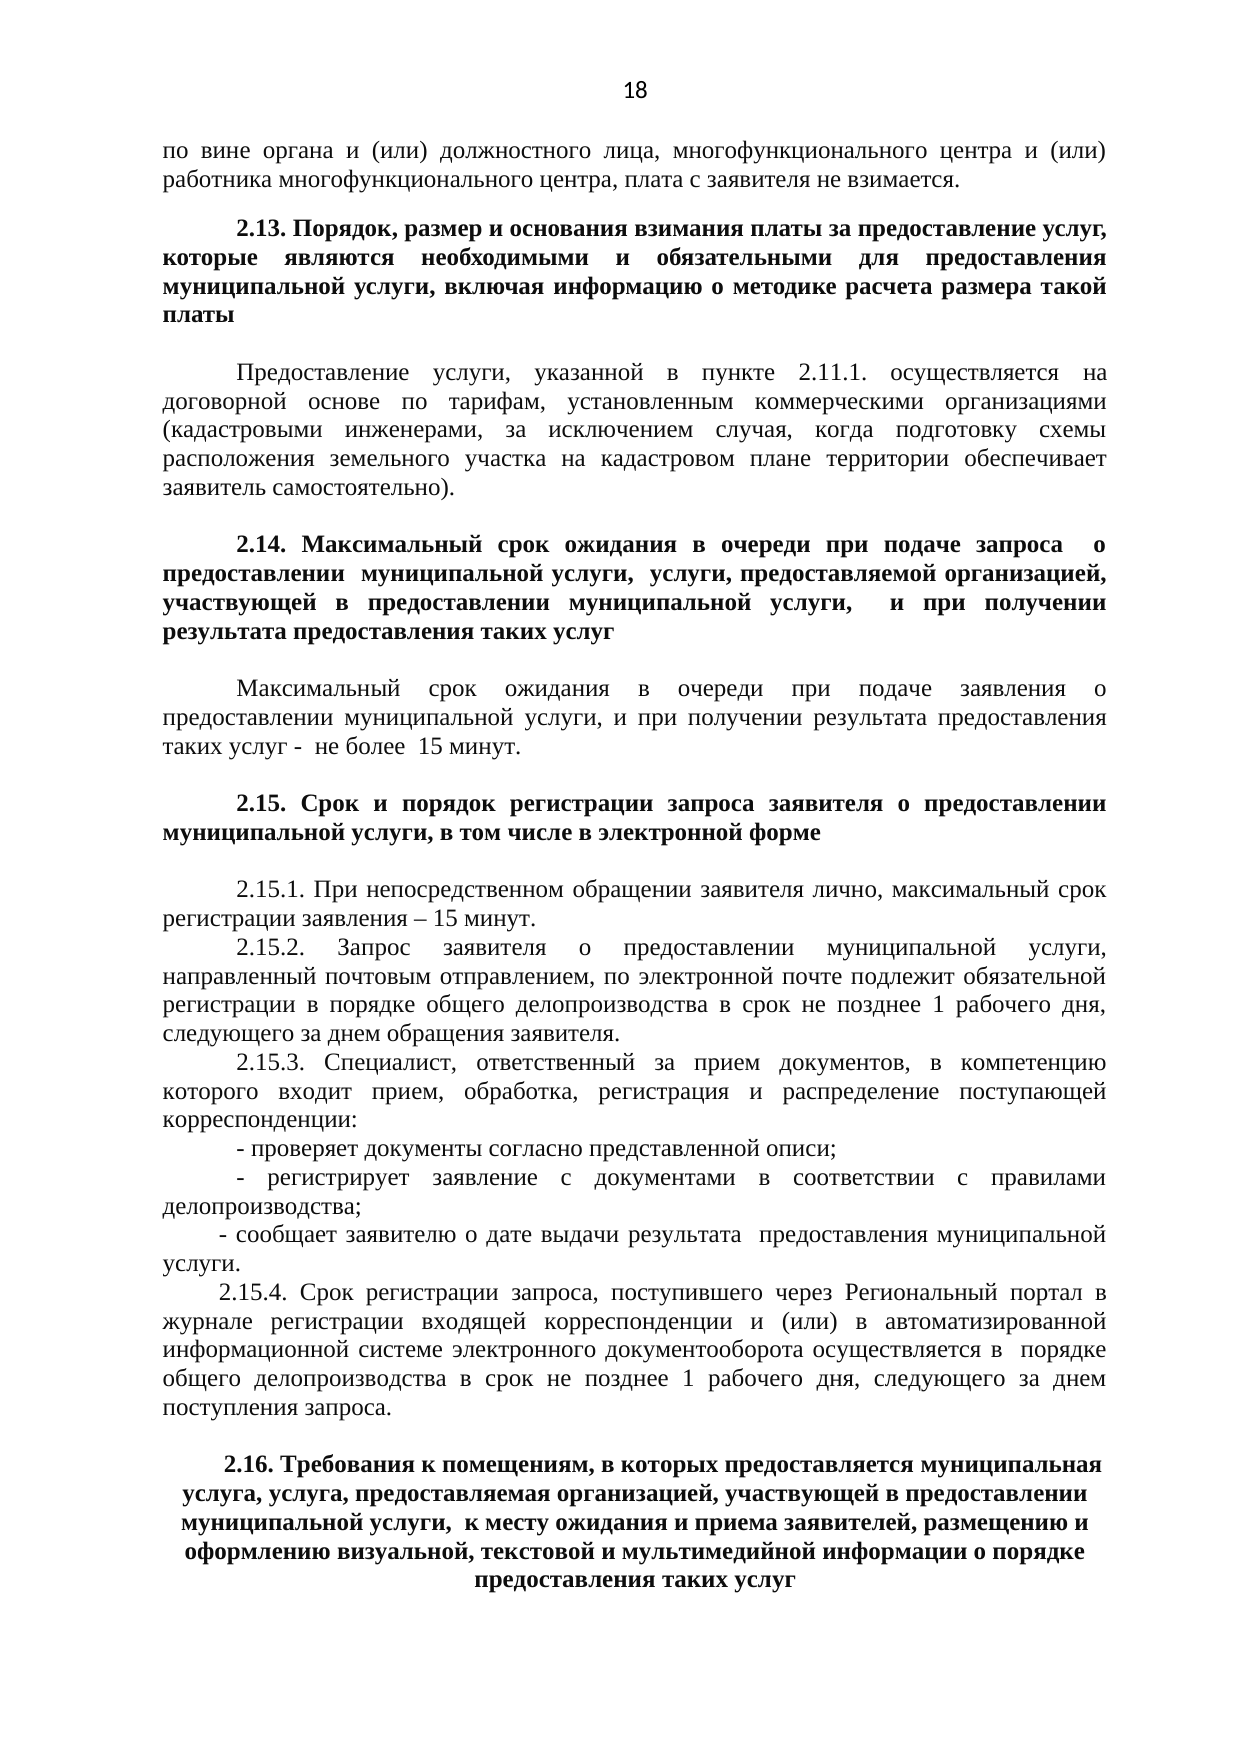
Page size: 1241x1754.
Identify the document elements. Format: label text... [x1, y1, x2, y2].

text Предоставление услуги, указанной в пункте 2.11.1. осуществляется на договорной основе по тарифам, установленным коммерческими организациями (кадастровыми инженерами, за исключением случая, когда подготовку схемы расположения земельного участка на кадастровом плане территории обеспечивает заявитель самостоятельно). [162, 357, 1107, 501]
text 2.15.3. Специалист, ответственный за прием документов, в компетенцию которого входит прием, обработка, регистрация и распределение поступающей корреспонденции: [162, 1047, 1107, 1133]
text Максимальный срок ожидания в очереди при подаче заявления о предоставлении муниципальной услуги, и при получении результата предоставления таких услуг - не более 15 минут. [162, 673, 1107, 759]
text - регистрирует заявление с документами в соответствии с правилами делопроизводства; [162, 1162, 1107, 1219]
text 2.15.4. Срок регистрации запроса, поступившего через Региональный портал в журнале регистрации входящей корреспонденции и (или) в автоматизированной информационной системе электронного документооборота осуществляется в порядке общего делопроизводства в срок не позднее 1 рабочего дня, следующего за днем поступления запроса. [162, 1277, 1107, 1421]
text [162, 135, 1107, 192]
text - проверяет документы согласно представленной описи; [162, 1133, 1107, 1162]
text 2.15.1. При непосредственном обращении заявителя лично, максимальный срок регистрации заявления – 15 минут. [162, 874, 1107, 932]
text 2.14. Максимальный срок ожидания в очереди при подаче запроса о предоставлении муниципальной услуги, услуги, предоставляемой организацией, участвующей в предоставлении муниципальной услуги, и при получении результата предоставления таких услуг [162, 529, 1107, 644]
text - сообщает заявителю о дате выдачи результата предоставления муниципальной услуги. [162, 1219, 1107, 1277]
text 2.15.2. Запрос заявителя о предоставлении муниципальной услуги, направленный почтовым отправлением, по электронной почте подлежит обязательной регистрации в порядке общего делопроизводства в срок не позднее 1 рабочего дня, следующего за днем обращения заявителя. [162, 932, 1107, 1047]
text 2.13. Порядок, размер и основания взимания платы за предоставление услуг, которые являются необходимыми и обязательными для предоставления муниципальной услуги, включая информацию о методике расчета размера такой платы [162, 213, 1107, 328]
text 2.15. Срок и порядок регистрации запроса заявителя о предоставлении муниципальной услуги, в том числе в электронной форме [162, 788, 1107, 846]
text 2.16. Требования к помещениям, в которых предоставляется муниципальная услуга, услуга, предоставляемая организацией, участвующей в предоставлении муниципальной услуги, к месту ожидания и приема заявителей, размещению и оформлению визуальной, текстовой и мультимедийной информации о порядке предоставления таких услуг [162, 1449, 1107, 1593]
